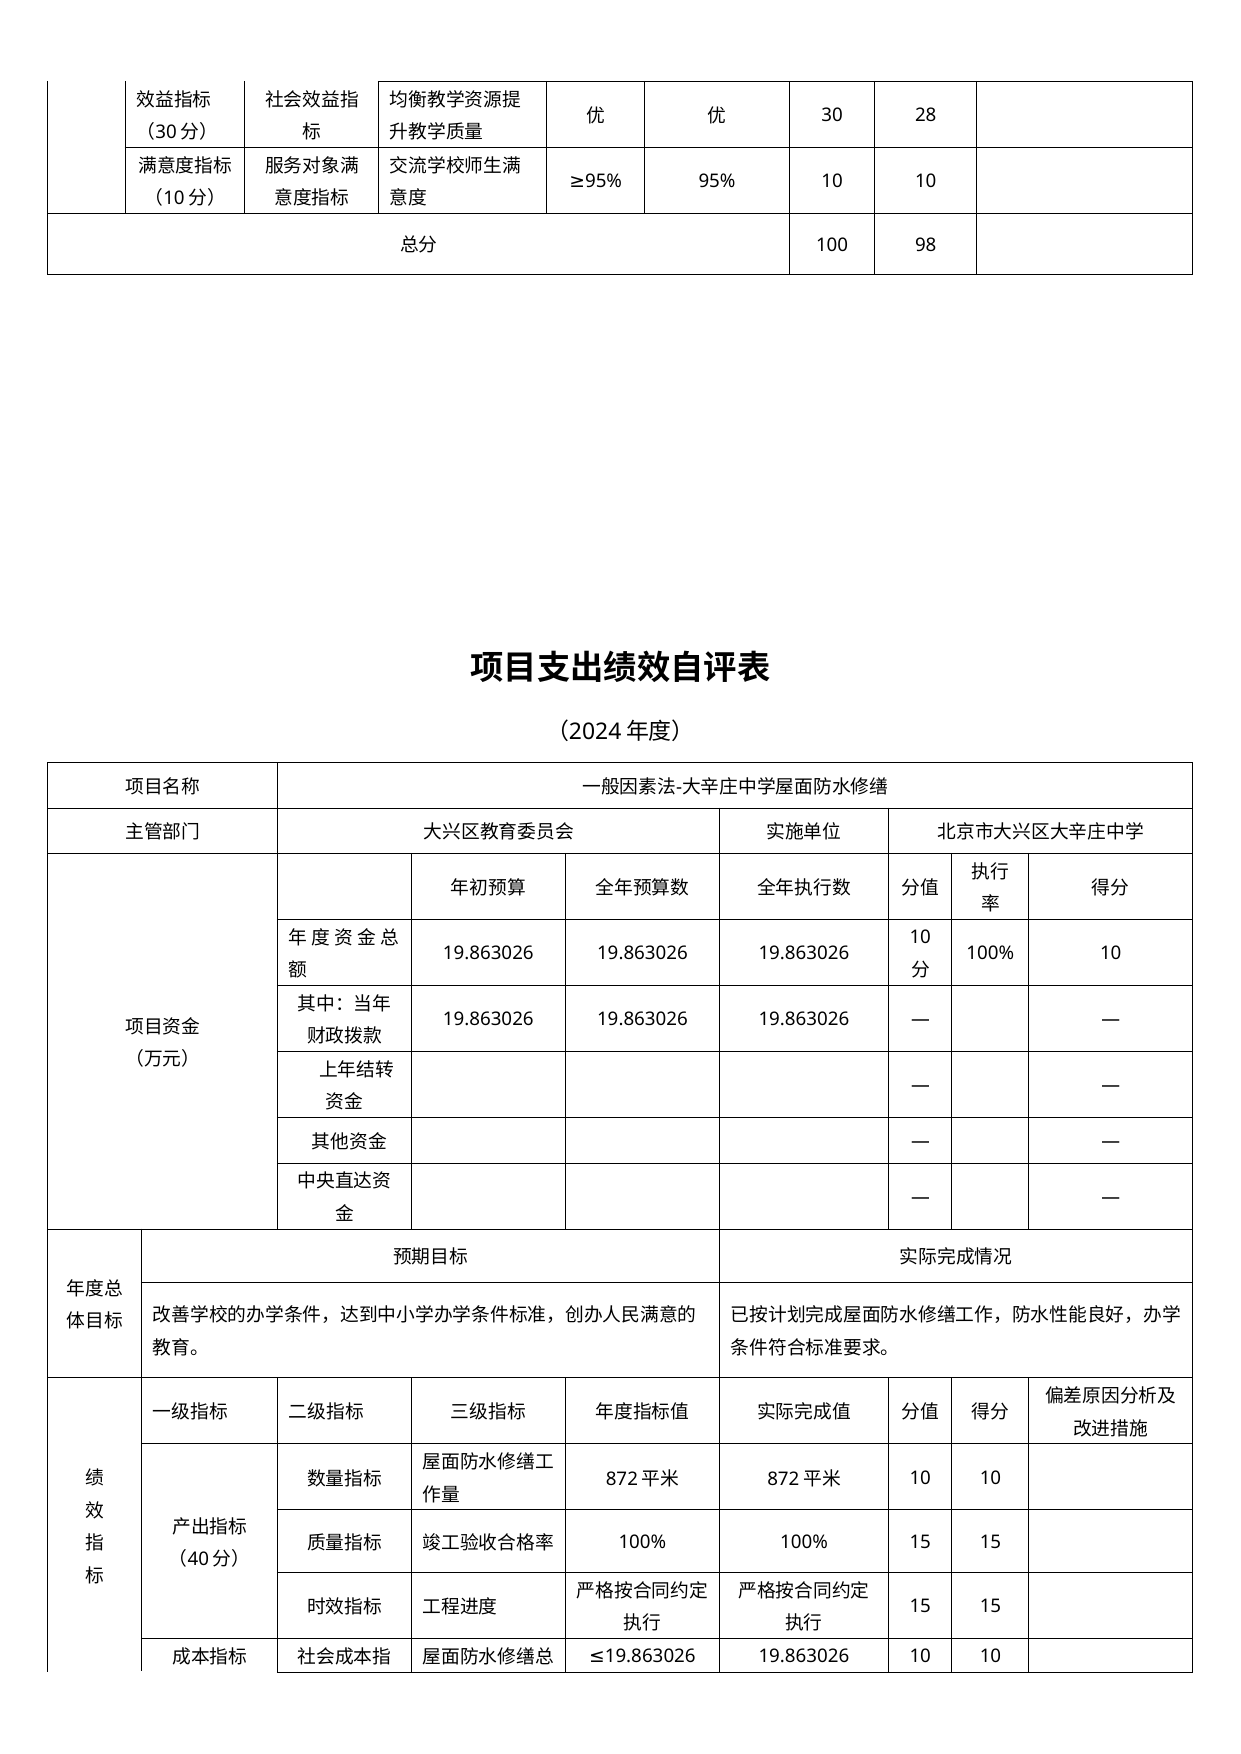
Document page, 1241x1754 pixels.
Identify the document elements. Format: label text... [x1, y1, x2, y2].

table_cell [720, 1052, 888, 1117]
table_cell 10 [1029, 920, 1192, 985]
table_cell 优 [645, 82, 789, 147]
table_cell [412, 1164, 565, 1228]
table_cell 项目资金 （万元） [48, 854, 277, 1228]
table_cell — [1029, 1164, 1192, 1228]
table_cell [1029, 1444, 1192, 1509]
table_cell [952, 1164, 1028, 1228]
table_cell 年度指标值 [566, 1378, 719, 1443]
table_cell 872平米 [720, 1444, 888, 1509]
table_cell 社会效益指标 [245, 81, 378, 147]
table_cell [566, 1118, 719, 1162]
table_cell 严格按合同约定执行 [566, 1573, 719, 1638]
table_cell 质量指标 [278, 1510, 411, 1572]
table_cell （2024年度） [48, 697, 1192, 762]
table_cell 100% [566, 1510, 719, 1572]
table_cell 服务对象满意度指标 [245, 148, 378, 213]
table_cell 全年执行数 [720, 854, 888, 919]
table_cell — [889, 986, 951, 1051]
table_cell 分值 [889, 854, 951, 919]
table_cell 已按计划完成屋面防水修缮工作，防水性能良好，办学条件符合标准要求。 [720, 1283, 1192, 1377]
table_cell 得分 [952, 1378, 1028, 1443]
table_cell 三级指标 [412, 1378, 565, 1443]
table_cell 100% [720, 1510, 888, 1572]
table_cell 98 [875, 214, 976, 274]
table_cell 19.863026 [720, 986, 888, 1051]
table_cell 满意度指标（10分） [126, 148, 244, 213]
table_cell 改善学校的办学条件，达到中小学办学条件标准，创办人民满意的教育。 [142, 1283, 719, 1377]
table_cell 28 [875, 82, 976, 147]
table_cell 执行率 [952, 854, 1028, 919]
table_cell [952, 986, 1028, 1051]
table_cell ≤19.863026 [566, 1639, 719, 1672]
table_cell 19.863026 [566, 986, 719, 1051]
table_cell [1029, 1573, 1192, 1638]
table_cell 全年预算数 [566, 854, 719, 919]
table_cell 一般因素法-大辛庄中学屋面防水修缮 [278, 763, 1192, 808]
table_cell 实际完成值 [720, 1378, 888, 1443]
table_cell 19.863026 [412, 986, 565, 1051]
table_cell 总分 [48, 214, 789, 274]
table_cell 大兴区教育委员会 [278, 809, 719, 853]
table_cell 竣工验收合格率 [412, 1510, 565, 1572]
table_cell 10 [889, 1444, 951, 1509]
table_cell 10 [952, 1444, 1028, 1509]
table_cell — [889, 1052, 951, 1117]
table_cell — [1029, 986, 1192, 1051]
table_cell — [1029, 1052, 1192, 1117]
table_cell 中央直达资金 [278, 1164, 411, 1228]
table_cell 社会成本指标 [278, 1639, 411, 1672]
table_cell 95% [645, 148, 789, 213]
table_cell 年初预算 [412, 854, 565, 919]
table_cell 屋面防水修缮总成本 [412, 1639, 565, 1672]
table_cell 预期目标 [142, 1230, 719, 1282]
table_cell 上年结转资金 [278, 1052, 411, 1117]
table_cell [412, 1052, 565, 1117]
table_cell 10 [952, 1639, 1028, 1672]
table_cell 屋面防水修缮工作量 [412, 1444, 565, 1509]
table_header 项目支出绩效自评表 [48, 632, 1192, 697]
table_cell [412, 1118, 565, 1162]
table_cell 19.863026 [720, 1639, 888, 1672]
table_cell 15 [952, 1510, 1028, 1572]
table_cell — [889, 1164, 951, 1228]
table_cell 绩 效 指 标 [48, 1378, 141, 1672]
table_cell 实施单位 [720, 809, 888, 853]
table_cell [278, 854, 411, 919]
table_cell [720, 1118, 888, 1162]
table_cell 19.863026 [566, 920, 719, 985]
table_cell 得分 [1029, 854, 1192, 919]
table_cell 15 [952, 1573, 1028, 1638]
table_cell 北京市大兴区大辛庄中学 [889, 809, 1192, 853]
table_cell [1029, 1510, 1192, 1572]
table_cell ≥95% [547, 148, 644, 213]
table_cell 严格按合同约定执行 [720, 1573, 888, 1638]
table_cell [566, 1052, 719, 1117]
table_cell 二级指标 [278, 1378, 411, 1443]
table_cell [952, 1052, 1028, 1117]
table_cell [977, 82, 1192, 147]
table_cell 100 [790, 214, 874, 274]
table_cell [977, 214, 1192, 274]
table_cell 实际完成情况 [720, 1230, 1192, 1282]
table_cell [1029, 1639, 1192, 1672]
table_cell 项目名称 [48, 763, 277, 808]
table_cell 工程进度 [412, 1573, 565, 1638]
table_cell 其他资金 [278, 1118, 411, 1162]
table_cell 时效指标 [278, 1573, 411, 1638]
table_cell 效益指标（30分） [126, 81, 244, 147]
table_cell 优 [547, 82, 644, 147]
table_cell 一级指标 [142, 1378, 277, 1443]
table_cell 10 [889, 1639, 951, 1672]
table_cell 主管部门 [48, 809, 277, 853]
table_cell 均衡教学资源提升教学质量 [379, 82, 546, 147]
table_cell [952, 1118, 1028, 1162]
table_cell 10 [790, 148, 874, 213]
table_cell [977, 148, 1192, 213]
table_cell 交流学校师生满意度 [379, 148, 546, 213]
table_cell 其中：当年财政拨款 [278, 986, 411, 1051]
table_cell [720, 1164, 888, 1228]
table_cell 19.863026 [412, 920, 565, 985]
table_cell 30 [790, 82, 874, 147]
table_cell 872平米 [566, 1444, 719, 1509]
table_cell 15 [889, 1510, 951, 1572]
table_cell 100% [952, 920, 1028, 985]
table_cell 10分 [889, 920, 951, 985]
table_cell 产出指标（40分） [142, 1444, 277, 1638]
table_cell 成本指标（10分） [141, 1639, 277, 1672]
table_cell 偏差原因分析及改进措施 [1029, 1378, 1192, 1443]
table_cell 10 [875, 148, 976, 213]
table_cell 数量指标 [278, 1444, 411, 1509]
table_cell — [889, 1118, 951, 1162]
table_cell [566, 1164, 719, 1228]
table_cell 15 [889, 1573, 951, 1638]
table_cell 年度总体目标 [48, 1230, 141, 1377]
table_cell 分值 [889, 1378, 951, 1443]
table_cell — [1029, 1118, 1192, 1162]
table_cell 19.863026 [720, 920, 888, 985]
table_cell 年度资金总额 [278, 920, 411, 985]
